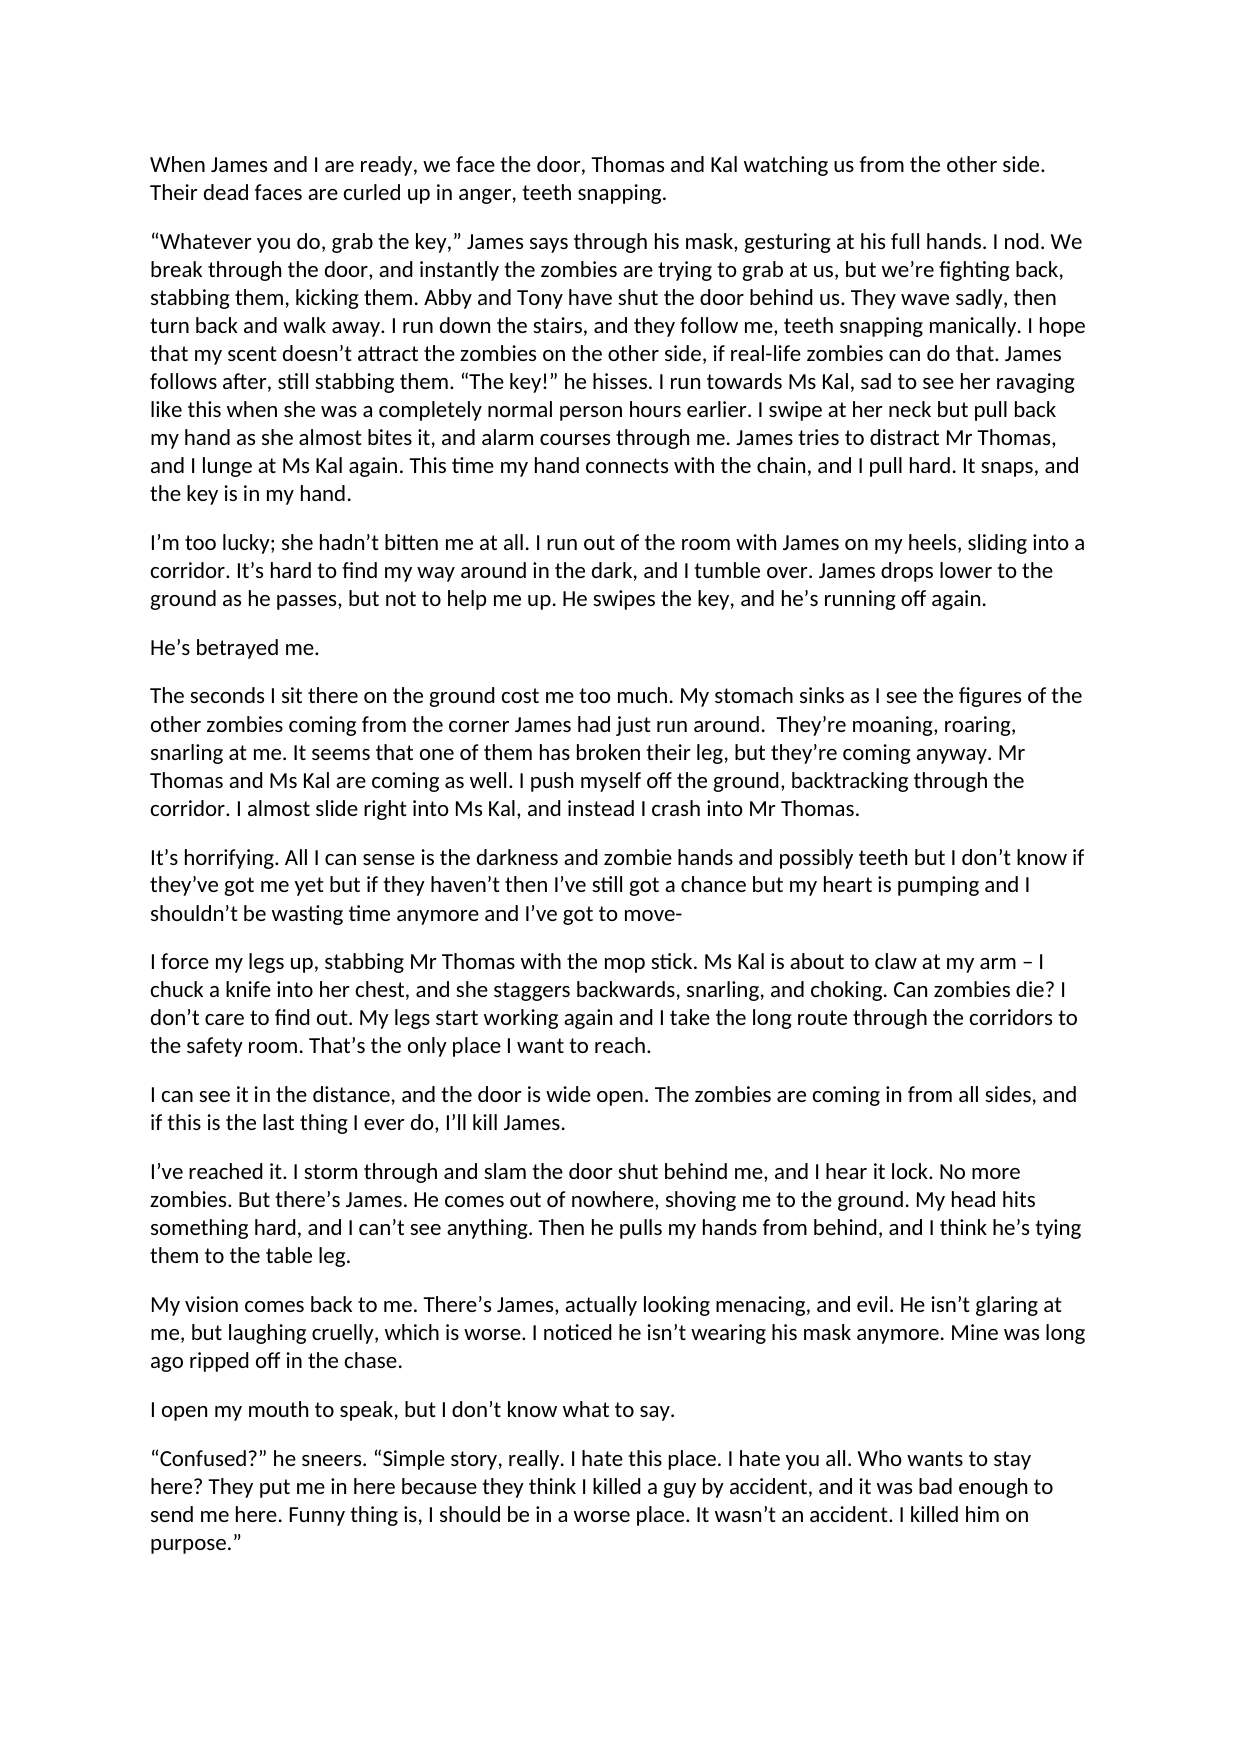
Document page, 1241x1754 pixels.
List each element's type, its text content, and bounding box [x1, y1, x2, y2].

text I force my legs up, stabbing Mr Thomas with the mop stick. Ms Kal is about to claw at my arm – I chuck a knife into her chest, and she staggers backwards, snarling, and choking. Can zombies die? I don’t care to find out. My legs start working again and I take the long route through the corridors to the safety room. That’s the only place I want to reach. [150, 947, 1090, 1059]
text “Whatever you do, grab the key,” James says through his mask, gesturing at his full hands. I nod. We break through the door, and instantly the zombies are trying to grab at us, but we’re fighting back, stabbing them, kicking them. Abby and Tony have shut the door behind us. They wave sadly, then turn back and walk away. I run down the stairs, and they follow me, teeth snapping manically. I hope that my scent doesn’t attract the zombies on the other side, if real-life zombies can do that. James follows after, still stabbing them. “The key!” he hisses. I run towards Ms Kal, sad to see her ravaging like this when she was a completely normal person hours earlier. I swipe at her neck but pull back my hand as she almost bites it, and alarm courses through me. James tries to distract Mr Thomas, and I lunge at Ms Kal again. This time my hand connects with the chain, and I pull hard. It snaps, and the key is in my hand. [150, 227, 1090, 507]
text My vision comes back to me. There’s James, actually looking menacing, and evil. He isn’t glaring at me, but laughing cruelly, which is worse. I noticed he isn’t wearing his mask anymore. Mine was long ago ripped off in the chase. [150, 1290, 1090, 1374]
text He’s betrayed me. [150, 633, 1090, 661]
text When James and I are ready, we face the door, Thomas and Kal watching us from the other side. Their dead faces are curled up in anger, teeth snapping. [150, 150, 1090, 206]
text I’ve reached it. I storm through and slam the door shut behind me, and I hear it lock. No more zombies. But there’s James. He comes out of nowhere, shoving me to the ground. My head hits something hard, and I can’t see anything. Then he pulls my hands from behind, and I think he’s tying them to the table leg. [150, 1157, 1090, 1269]
text “Confused?” he sneers. “Simple story, really. I hate this place. I hate you all. Who wants to stay here? They put me in here because they think I killed a guy by accident, and it was bad enough to send me here. Funny thing is, I should be in a worse place. It wasn’t an accident. I killed him on purpose.” [150, 1444, 1090, 1556]
text It’s horrifying. All I can sense is the darkness and zombie hands and possibly teeth but I don’t know if they’ve got me yet but if they haven’t then I’ve still got a chance but my heart is pumping and I shouldn’t be wasting time anymore and I’ve got to move- [150, 843, 1090, 927]
text I open my mouth to speak, but I don’t know what to say. [150, 1395, 1090, 1423]
text The seconds I sit there on the ground cost me too much. My stomach sinks as I see the figures of the other zombies coming from the corner James had just run around. They’re moaning, roaring, snarling at me. It seems that one of them has broken their leg, but they’re coming anyway. Mr Thomas and Ms Kal are coming as well. I push myself off the ground, backtracking through the corridor. I almost slide right into Ms Kal, and instead I crash into Mr Thomas. [150, 682, 1090, 822]
text I’m too lucky; she hadn’t bitten me at all. I run out of the room with James on my heels, sliding into a corridor. It’s hard to find my way around in the dark, and I tumble over. James drops lower to the ground as he passes, but not to help me up. He swipes the key, and he’s running off again. [150, 528, 1090, 612]
text I can see it in the distance, and the door is wide open. The zombies are coming in from all sides, and if this is the last thing I ever do, I’ll kill James. [150, 1080, 1090, 1136]
